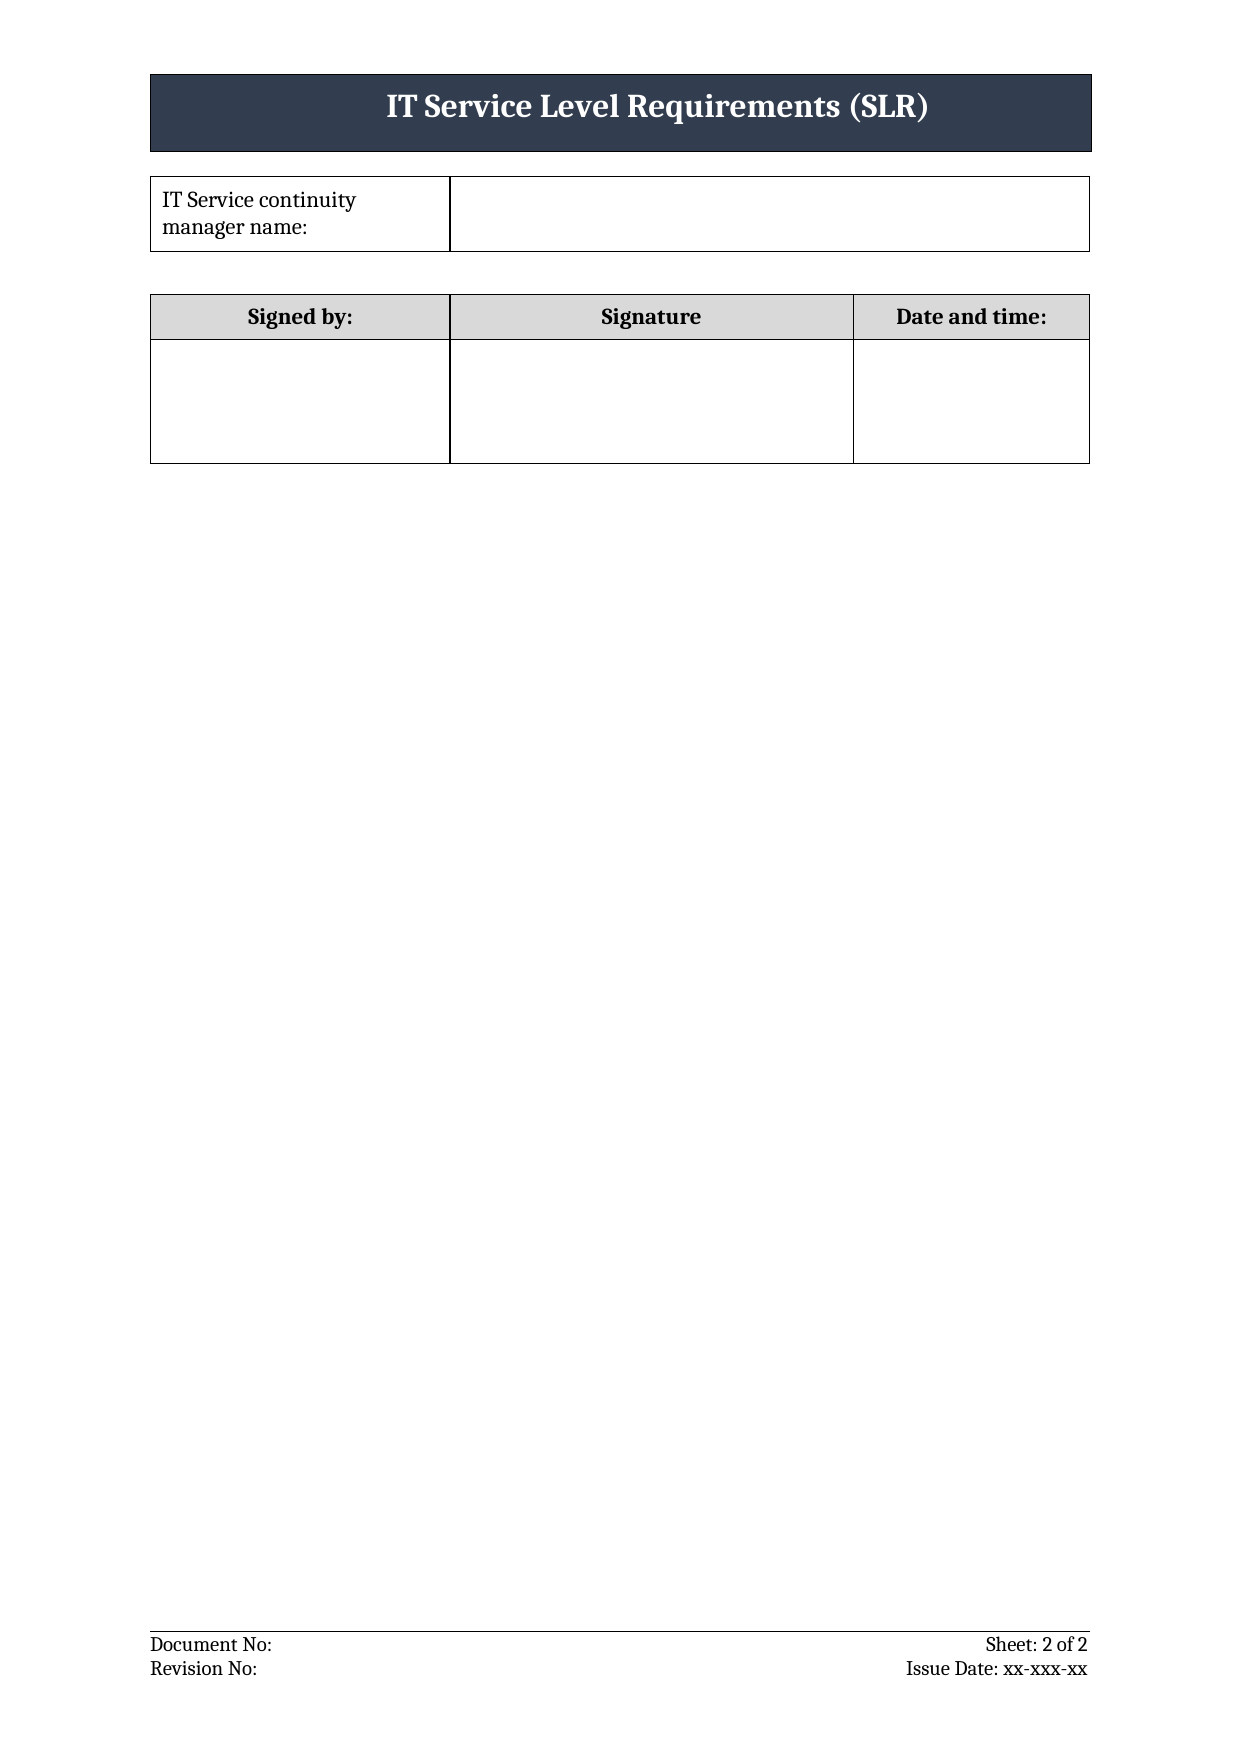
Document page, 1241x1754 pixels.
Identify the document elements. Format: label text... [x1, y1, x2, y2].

table_cell [451, 340, 853, 463]
table_cell IT Service continuity manager name: [151, 177, 449, 251]
table_cell [151, 340, 449, 463]
table_cell [854, 340, 1089, 463]
table_header Signed by: [151, 295, 449, 339]
table_header Date and time: [854, 295, 1089, 339]
table_header Signature [451, 295, 853, 339]
table_cell [451, 177, 1089, 251]
